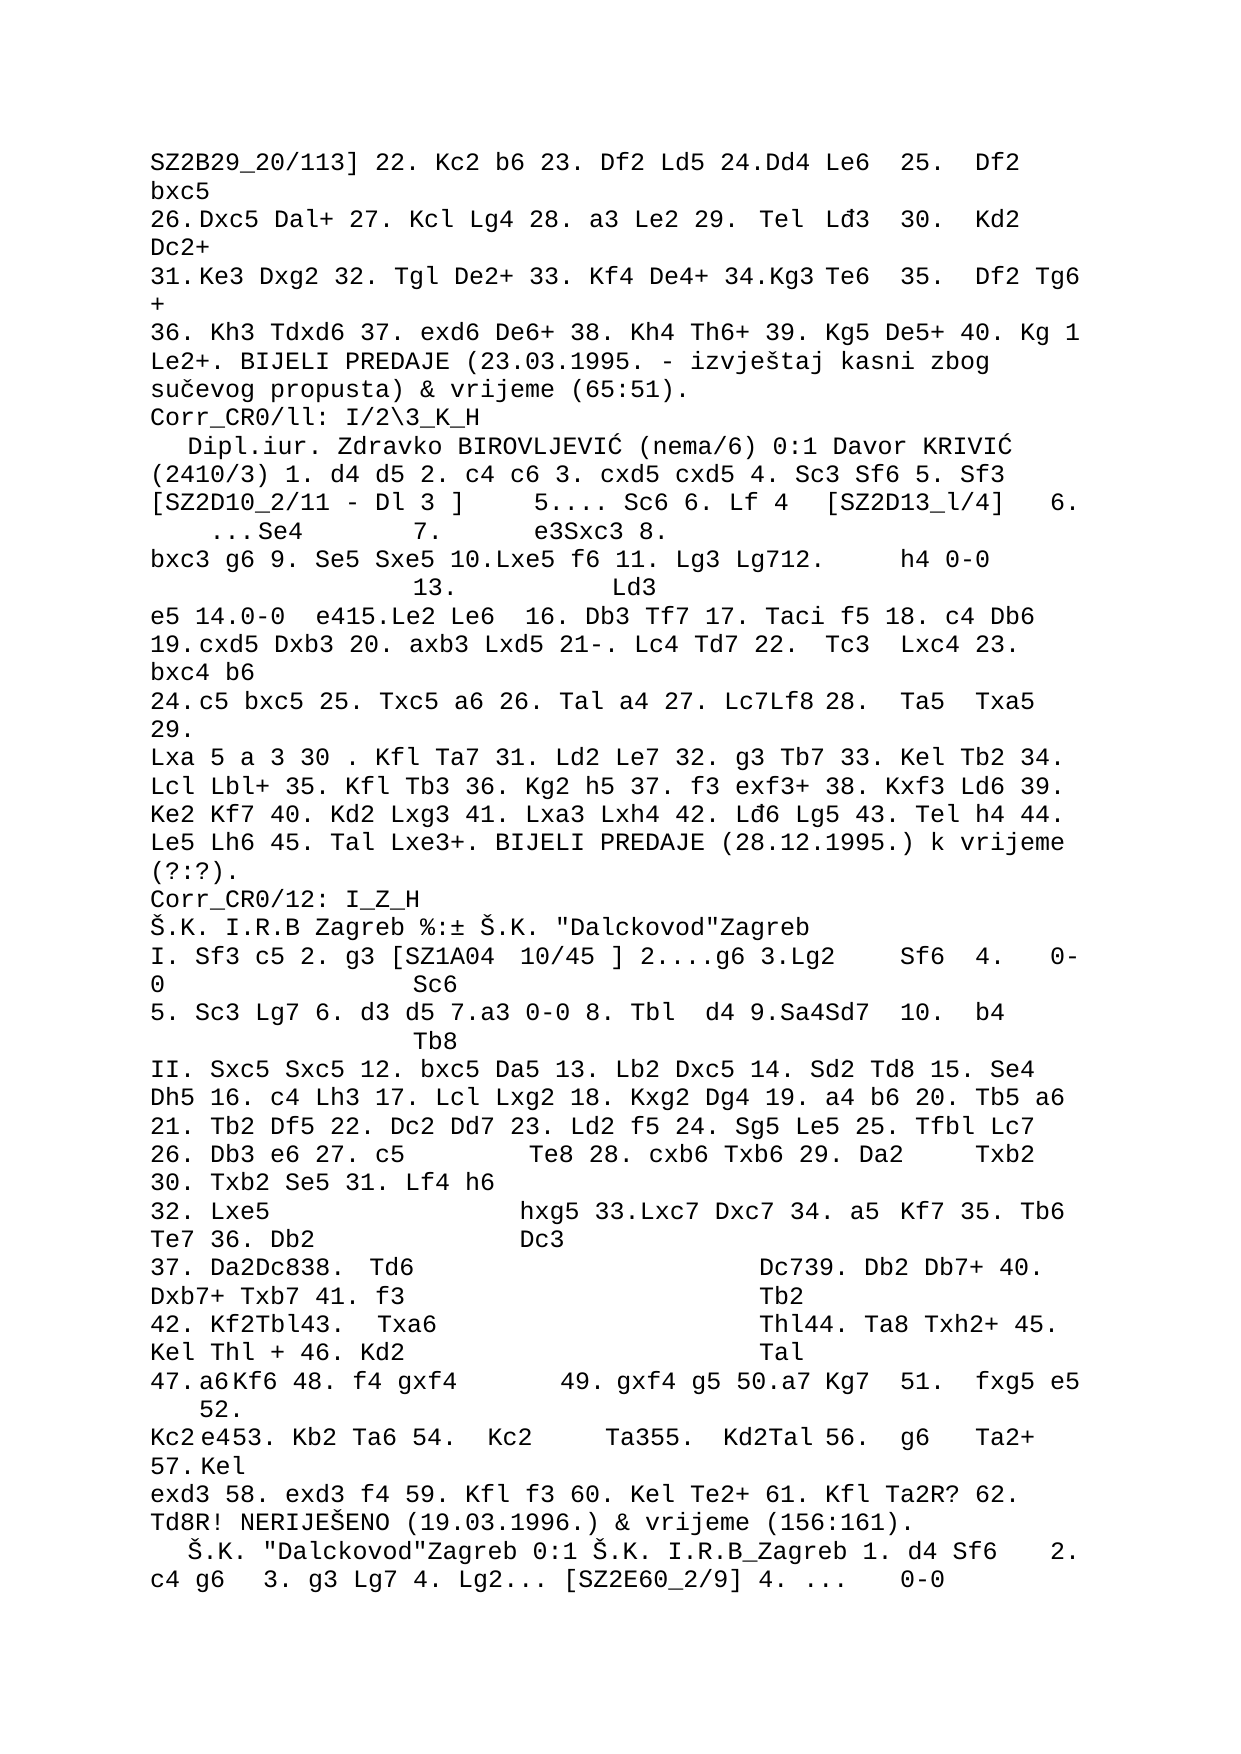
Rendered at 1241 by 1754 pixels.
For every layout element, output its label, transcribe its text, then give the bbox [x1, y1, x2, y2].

text 31. Ke3 Dxg2 32. Tgl De2+ 33. Kf4 De4+ 34. Kg3 Te6 35. Df2 Tg6 + [150, 263, 1090, 320]
text 37. Da2 Dc8 38. Td6 Dc7 39. Db2 Db7+ 40. Dxb7+ Txb7 41. f3 Tb2 [150, 1255, 1090, 1312]
text 32. Lxe5 hxg5 33. Lxc7 Dxc7 34. a5 Kf7 35. Tb6 Te7 36. Db2 Dc3 [150, 1198, 1090, 1255]
text II. Sxc5 Sxc5 12. bxc5 Da5 13. Lb2 Dxc5 14. Sd2 Td8 15. Se4 Dh5 16. c4 Lh3 17. Lcl Lxg2 18. Kxg2 Dg4 19. a4 b6 20. Tb5 a6 21. Tb2 Df5 22. Dc2 Dd7 23. Ld2 f5 24. Sg5 Le5 25. Tfbl Lc7 26. Db3 e6 27. c5 Te8 28. cxb6 Txb6 29. Da2 Txb2 30. Txb2 Se5 31. Lf4 h6 [150, 1057, 1090, 1198]
text Kc2 e4 53. Kb2 Ta6 54. Kc2 Ta3 55. Kd2 Tal 56. g6 Ta2+ 57. Kel [150, 1425, 1090, 1482]
text 24. c5 bxc5 25. Txc5 a6 26. Tal a4 27. Lc7 Lf8 28. Ta5 Txa5 29. [150, 688, 1090, 745]
text Corr_CR0/ll: I/2\3_K_H [150, 405, 1090, 433]
text 19. cxd5 Dxb3 20. axb3 Lxd5 21-. Lc4 Td7 22. Tc3 Lxc4 23. bxc4 b6 [150, 632, 1090, 688]
text I. Sf3 c5 2. g3 [SZ1A04 10/45 ] 2. ... g6 3. Lg2 Sf6 4. 0-0 Sc6 [150, 943, 1090, 1000]
text e5 14. 0-0 e4 15. Le2 Le6 16. Db3 Tf7 17. Taci f5 18. c4 Db6 [150, 603, 1090, 632]
text 5. Sc3 Lg7 6. d3 d5 7. a3 0-0 8. Tbl d4 9. Sa4 Sd7 10. b4 Tb8 [150, 1000, 1090, 1057]
text exd3 58. exd3 f4 59. Kfl f3 60. Kel Te2+ 61. Kfl Ta2R? 62. Td8R! NERIJEŠENO (19.03.1996.) & vrijeme (156:161). [150, 1482, 1090, 1538]
text Š.K. I.R.B Zagreb %:± Š.K. "Dalckovod"Zagreb [150, 915, 1090, 943]
text bxc3 g6 9. Se5 Sxe5 10. Lxe5 f6 11. Lg3 Lg7 12. h4 0-0 13. Ld3 [150, 547, 1090, 603]
text 36. Kh3 Tdxd6 37. exd6 De6+ 38. Kh4 Th6+ 39. Kg5 De5+ 40. Kg 1 Le2+. BIJELI PREDAJE (23.03.1995. - izvještaj kasni zbog sučevog propusta) & vrijeme (65:51). [150, 320, 1090, 405]
text 26. Dxc5 Dal+ 27. Kcl Lg4 28. a3 Le2 29. Tel Lđ3 30. Kd2 Dc2+ [150, 207, 1090, 263]
text SZ2B29_20/113] 22. Kc2 b6 23. Df2 Ld5 24. Dd4 Le6 25. Df2 bxc5 [150, 150, 1090, 207]
text 47. a6 Kf6 48. f4 gxf4 49. gxf4 g5 50. a7 Kg7 51. fxg5 e5 52. [150, 1368, 1090, 1425]
text 42. Kf2 Tbl 43. Txa6 Thl 44. Ta8 Txh2+ 45. Kel Thl + 46. Kd2 Tal [150, 1312, 1090, 1368]
text Lxa 5 a 3 30 . Kfl Ta7 31. Ld2 Le7 32. g3 Tb7 33. Kel Tb2 34. Lcl Lbl+ 35. Kfl Tb3 36. Kg2 h5 37. f3 exf3+ 38. Kxf3 Ld6 39. Ke2 Kf7 40. Kd2 Lxg3 41. Lxa3 Lxh4 42. Lđ6 Lg5 43. Tel h4 44. Le5 Lh6 45. Tal Lxe3+. BIJELI PREDAJE (28.12.1995.) k vrijeme (?:?). [150, 745, 1090, 887]
text Corr_CR0/12: I_Z_H [150, 887, 1090, 915]
text Dipl.iur. Zdravko BIROVLJEVIĆ (nema/6) 0:1 Davor KRIVIĆ (2410/3) 1. d4 d5 2. c4 c6 3. cxd5 cxd5 4. Sc3 Sf6 5. Sf3 [SZ2D10_2/11 - Dl 3 ] 5. ... Sc6 6. Lf 4 [SZ2D13_l/4] 6. ... Se4 7. e3 Sxc3 8. [150, 433, 1090, 547]
text Š.K. "Dalckovod"Zagreb 0:1 Š.K. I.R.B_Zagreb 1. d4 Sf6 2. c4 g6 3. g3 Lg7 4. Lg2 ... [SZ2E60_2/9] 4. ... 0-0 [150, 1538, 1090, 1595]
